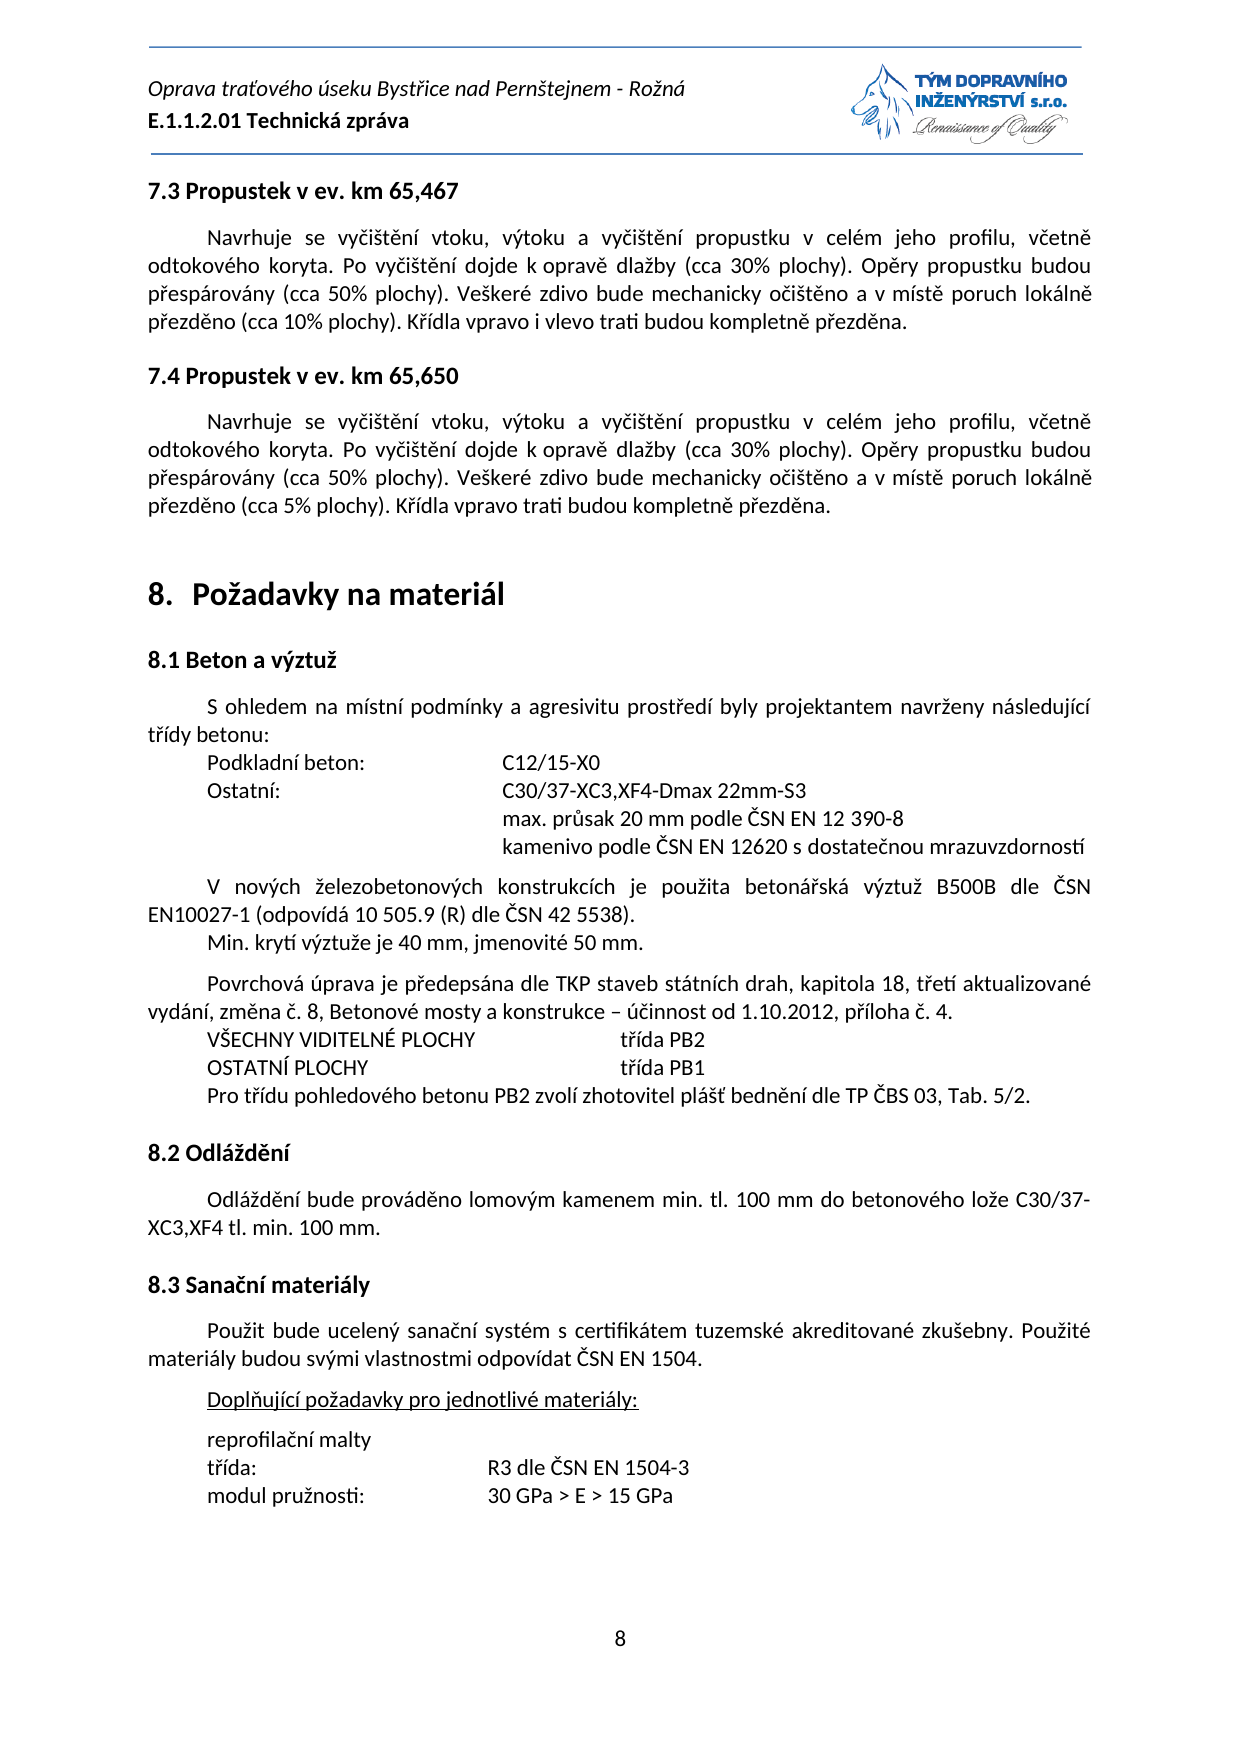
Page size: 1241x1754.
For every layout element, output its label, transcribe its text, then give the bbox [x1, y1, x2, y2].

subtitle 7.3 Propustek v ev. km 65,467 [148, 175, 1092, 206]
text Podkladní beton: C12/15-X0 [148, 748, 1092, 776]
text Navrhuje se vyčištění vtoku, výtoku a vyčištění propustku v celém jeho profilu, včetně odtokového koryta. Po vyčištění dojde k opravě dlažby (cca 30% plochy). Opěry propustku budou přespárovány (cca 50% plochy). Veškeré zdivo bude mechanicky očištěno a v místě poruch lokálně přezděno (cca 10% plochy). Křídla vpravo i vlevo trati budou kompletně přezděna. [148, 223, 1092, 335]
text max. průsak 20 mm podle ČSN EN 12 390-8 [148, 804, 1092, 832]
text Použit bude ucelený sanační systém s certifikátem tuzemské akreditované zkušebny. Použité materiály budou svými vlastnostmi odpovídat ČSN EN 1504. [148, 1316, 1092, 1372]
text V nových železobetonových konstrukcích je použita betonářská výztuž B500B dle ČSN EN10027-1 (odpovídá 10 505.9 (R) dle ČSN 42 5538). [148, 872, 1092, 928]
subtitle 8.1 Beton a výztuž [148, 644, 1092, 675]
text Ostatní: C30/37-XC3,XF4-Dmax 22mm-S3 [148, 776, 1092, 804]
text Doplňující požadavky pro jednotlivé materiály: [148, 1385, 1092, 1413]
text reprofilační malty [148, 1425, 1092, 1453]
text VŠECHNY VIDITELNÉ PLOCHY třída PB2 [148, 1025, 1092, 1053]
text S ohledem na místní podmínky a agresivitu prostředí byly projektantem navrženy následující třídy betonu: [148, 692, 1092, 748]
text Pro třídu pohledového betonu PB2 zvolí zhotovitel plášť bednění dle TP ČBS 03, Tab. 5/2. [148, 1081, 1092, 1109]
subtitle Požadavky na materiál [148, 573, 1092, 613]
text Min. krytí výztuže je 40 mm, jmenovité 50 mm. [148, 928, 1092, 957]
subtitle 8.2 Odláždění [148, 1137, 1092, 1168]
subtitle 8.3 Sanační materiály [148, 1269, 1092, 1299]
text kamenivo podle ČSN EN 12620 s dostatečnou mrazuvzdorností [148, 832, 1092, 860]
text modul pružnosti: 30 GPa > E > 15 GPa [148, 1481, 1092, 1509]
subtitle 7.4 Propustek v ev. km 65,650 [148, 360, 1092, 391]
text OSTATNÍ PLOCHY třída PB1 [148, 1053, 1092, 1081]
text třída: R3 dle ČSN EN 1504-3 [148, 1453, 1092, 1481]
text Odláždění bude prováděno lomovým kamenem min. tl. 100 mm do betonového lože C30/37-XC3,XF4 tl. min. 100 mm. [148, 1185, 1092, 1241]
text Povrchová úprava je předepsána dle TKP staveb státních drah, kapitola 18, třetí aktualizované vydání, změna č. 8, Betonové mosty a konstrukce – účinnost od 1.10.2012, příloha č. 4. [148, 969, 1092, 1025]
